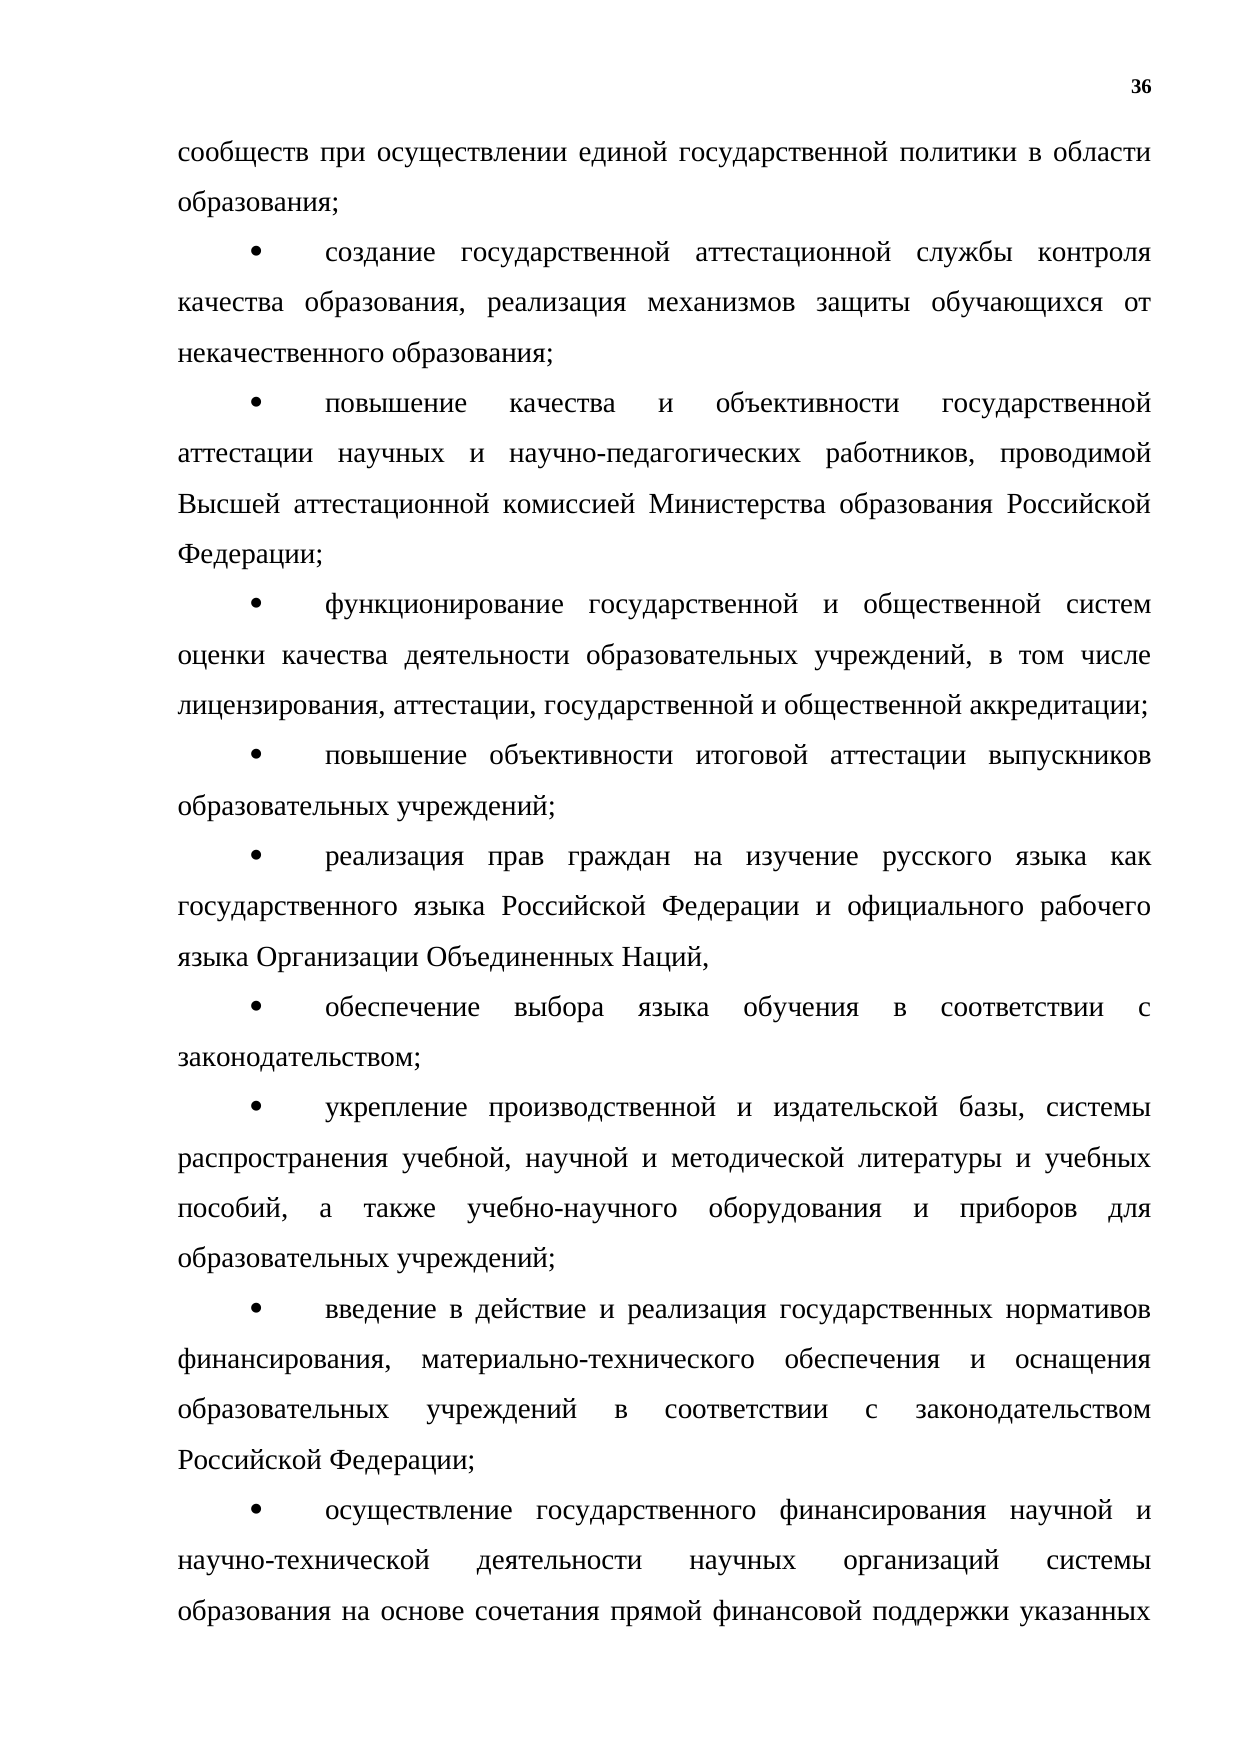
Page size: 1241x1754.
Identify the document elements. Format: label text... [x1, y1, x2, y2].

list реализация прав граждан на изучение русского языка как государственного языка Российской Федерации и официального рабочего языка Организации Объединенных Наций, [177, 838, 1152, 972]
list обеспечение выбора языка обучения в соответствии с законодательством; [177, 989, 1152, 1073]
list повышение объективности итоговой аттестации выпускников образовательных учреждений; [177, 738, 1152, 821]
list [177, 1492, 1152, 1626]
list функционирование государственной и общественной систем оценки качества деятельности образовательных учреждений, в том числе лицензирования, аттестации, государственной и общественной аккредитации; [177, 587, 1152, 721]
list создание государственной аттестационной службы контроля качества образования, реализация механизмов защиты обучающихся от некачественного образования; [177, 234, 1152, 369]
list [177, 134, 1152, 218]
list введение в действие и реализация государственных нормативов финансирования, материально-технического обеспечения и оснащения образовательных учреждений в соответствии с законодательством Российской Федерации; [177, 1291, 1152, 1476]
list повышение качества и объективности государственной аттестации научных и научно-педагогических работников, проводимой Высшей аттестационной комиссией Министерства образования Российской Федерации; [177, 385, 1152, 570]
list укрепление производственной и издательской базы, системы распространения учебной, научной и методической литературы и учебных пособий, а также учебно-научного оборудования и приборов для образовательных учреждений; [177, 1090, 1152, 1274]
